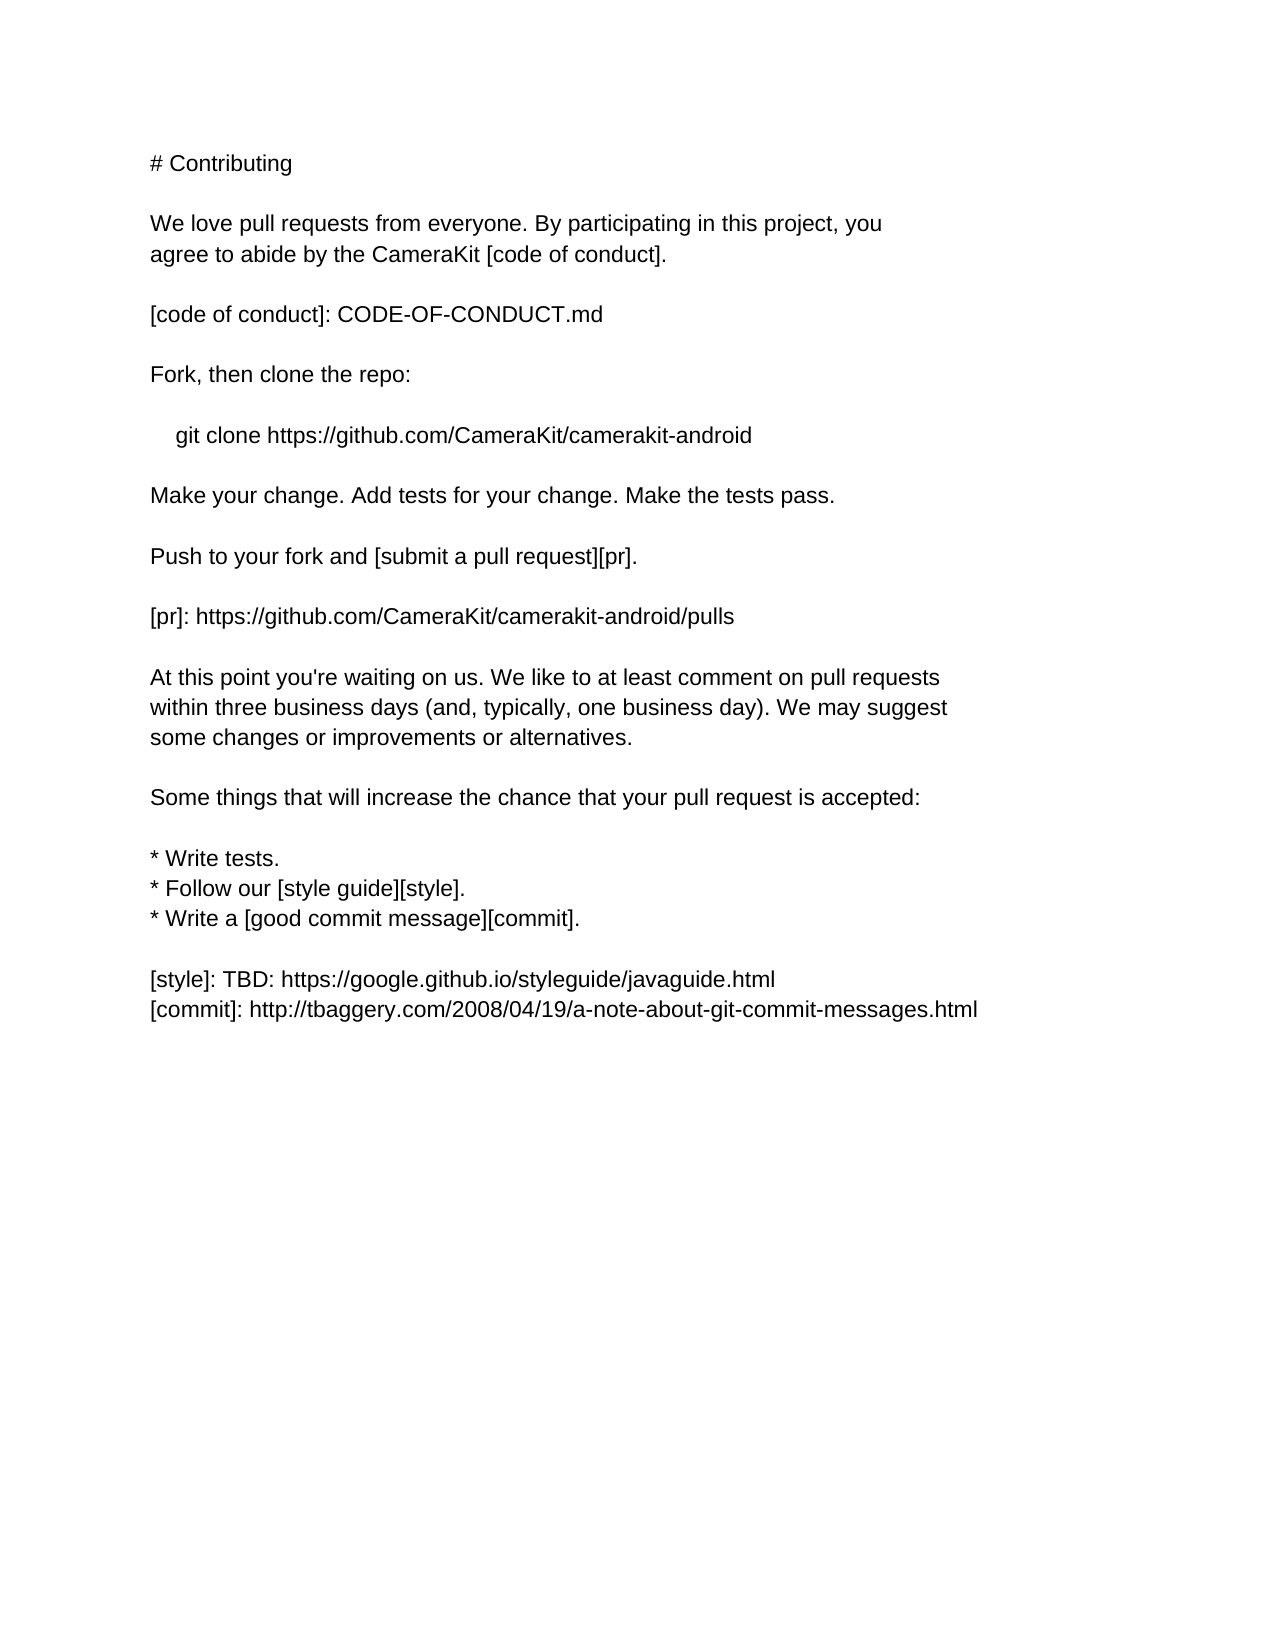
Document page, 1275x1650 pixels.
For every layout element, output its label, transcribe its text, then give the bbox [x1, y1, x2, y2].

text * Write tests. [150, 845, 1125, 871]
text [commit]: http://tbaggery.com/2008/04/19/a-note-about-git-commit-messages.html [150, 996, 1125, 1022]
text * Write a [good commit message][commit]. [150, 905, 1125, 932]
text agree to abide by the CameraKit [code of conduct]. [150, 241, 1125, 267]
text Push to your fork and [submit a pull request][pr]. [150, 543, 1125, 569]
text [code of conduct]: CODE-OF-CONDUCT.md [150, 301, 1125, 327]
text We love pull requests from everyone. By participating in this project, you [150, 210, 1125, 237]
text # Contributing [150, 150, 1125, 176]
text At this point you're waiting on us. We like to at least comment on pull requests [150, 663, 1125, 690]
text Fork, then clone the repo: [150, 361, 1125, 388]
text [pr]: https://github.com/CameraKit/camerakit-android/pulls [150, 603, 1125, 629]
text within three business days (and, typically, one business day). We may suggest [150, 694, 1125, 720]
text some changes or improvements or alternatives. [150, 724, 1125, 750]
text Make your change. Add tests for your change. Make the tests pass. [150, 482, 1125, 509]
text * Follow our [style guide][style]. [150, 875, 1125, 901]
text [style]: TBD: https://google.github.io/styleguide/javaguide.html [150, 966, 1125, 992]
text Some things that will increase the chance that your pull request is accepted: [150, 784, 1125, 811]
text git clone https://github.com/CameraKit/camerakit-android [150, 422, 1125, 448]
